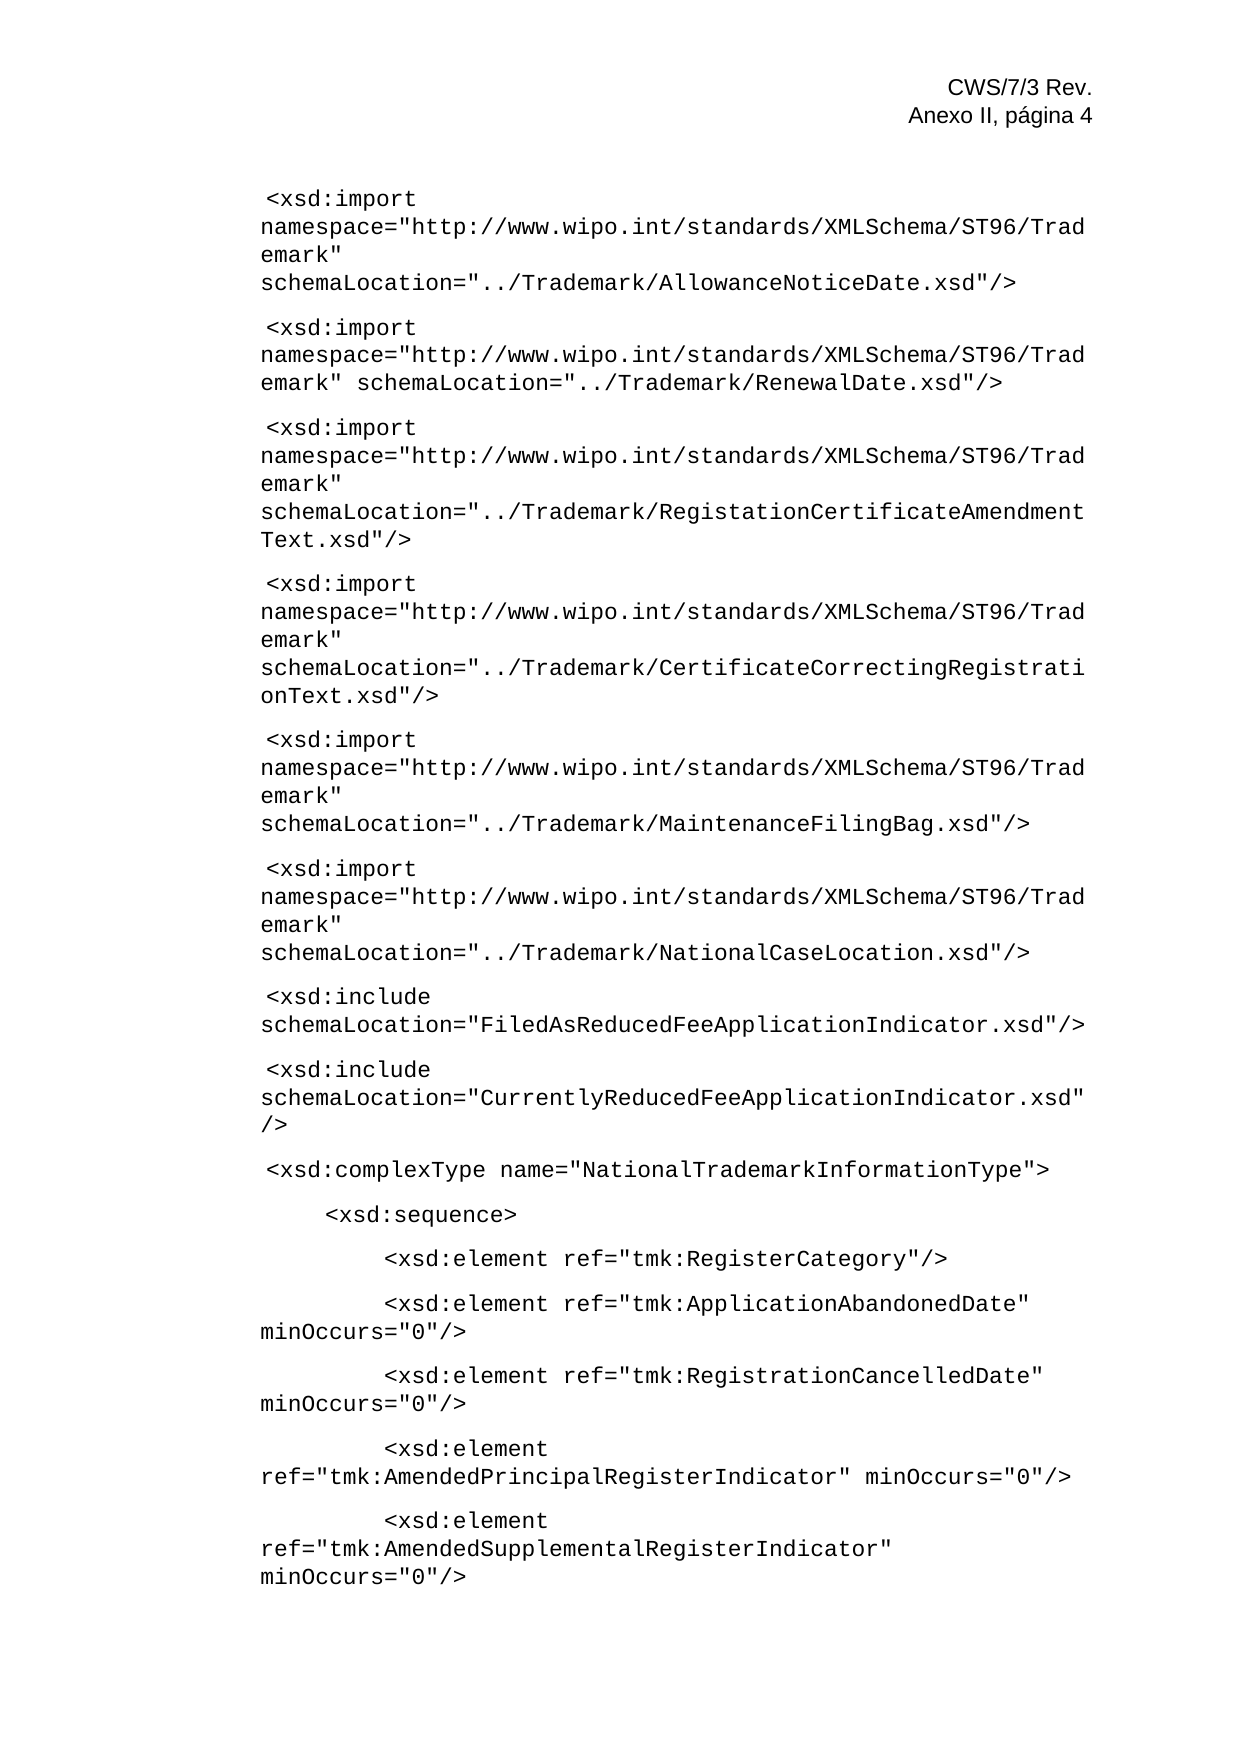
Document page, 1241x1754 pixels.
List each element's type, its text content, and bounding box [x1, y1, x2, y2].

text <xsd:element ref="tmk:RegistrationCancelledDate" minOccurs="0"/> [260, 1365, 1093, 1418]
text <xsd:element ref="tmk:RegisterCategory"/> [260, 1248, 1093, 1273]
text <xsd:element ref="tmk:ApplicationAbandonedDate" minOccurs="0"/> [260, 1292, 1093, 1346]
text <xsd:element ref="tmk:AmendedPrincipalRegisterIndicator" minOccurs="0"/> [260, 1437, 1093, 1491]
text <xsd:import namespace="http://www.wipo.int/standards/XMLSchema/ST96/Trademark" schemaLocation="../Trademark/NationalCaseLocation.xsd"/> [260, 857, 1093, 967]
text <xsd:element ref="tmk:AmendedSupplementalRegisterIndicator" minOccurs="0"/> [260, 1510, 1093, 1591]
text <xsd:sequence> [260, 1203, 1093, 1229]
text <xsd:complexType name="NationalTrademarkInformationType"> [260, 1158, 1093, 1184]
text <xsd:import namespace="http://www.wipo.int/standards/XMLSchema/ST96/Trademark" schemaLocation="../Trademark/RegistationCertificateAmendmentText.xsd"/> [260, 416, 1093, 554]
text <xsd:import namespace="http://www.wipo.int/standards/XMLSchema/ST96/Trademark" schemaLocation="../Trademark/RenewalDate.xsd"/> [260, 316, 1093, 398]
text <xsd:import namespace="http://www.wipo.int/standards/XMLSchema/ST96/Trademark" schemaLocation="../Trademark/MaintenanceFilingBag.xsd"/> [260, 729, 1093, 838]
text <xsd:import namespace="http://www.wipo.int/standards/XMLSchema/ST96/Trademark" schemaLocation="../Trademark/CertificateCorrectingRegistrationText.xsd"/> [260, 573, 1093, 710]
text <xsd:import namespace="http://www.wipo.int/standards/XMLSchema/ST96/Trademark" schemaLocation="../Trademark/AllowanceNoticeDate.xsd"/> [260, 188, 1093, 297]
text <xsd:include schemaLocation="FiledAsReducedFeeApplicationIndicator.xsd"/> [260, 986, 1093, 1039]
text <xsd:include schemaLocation="CurrentlyReducedFeeApplicationIndicator.xsd"/> [260, 1058, 1093, 1140]
